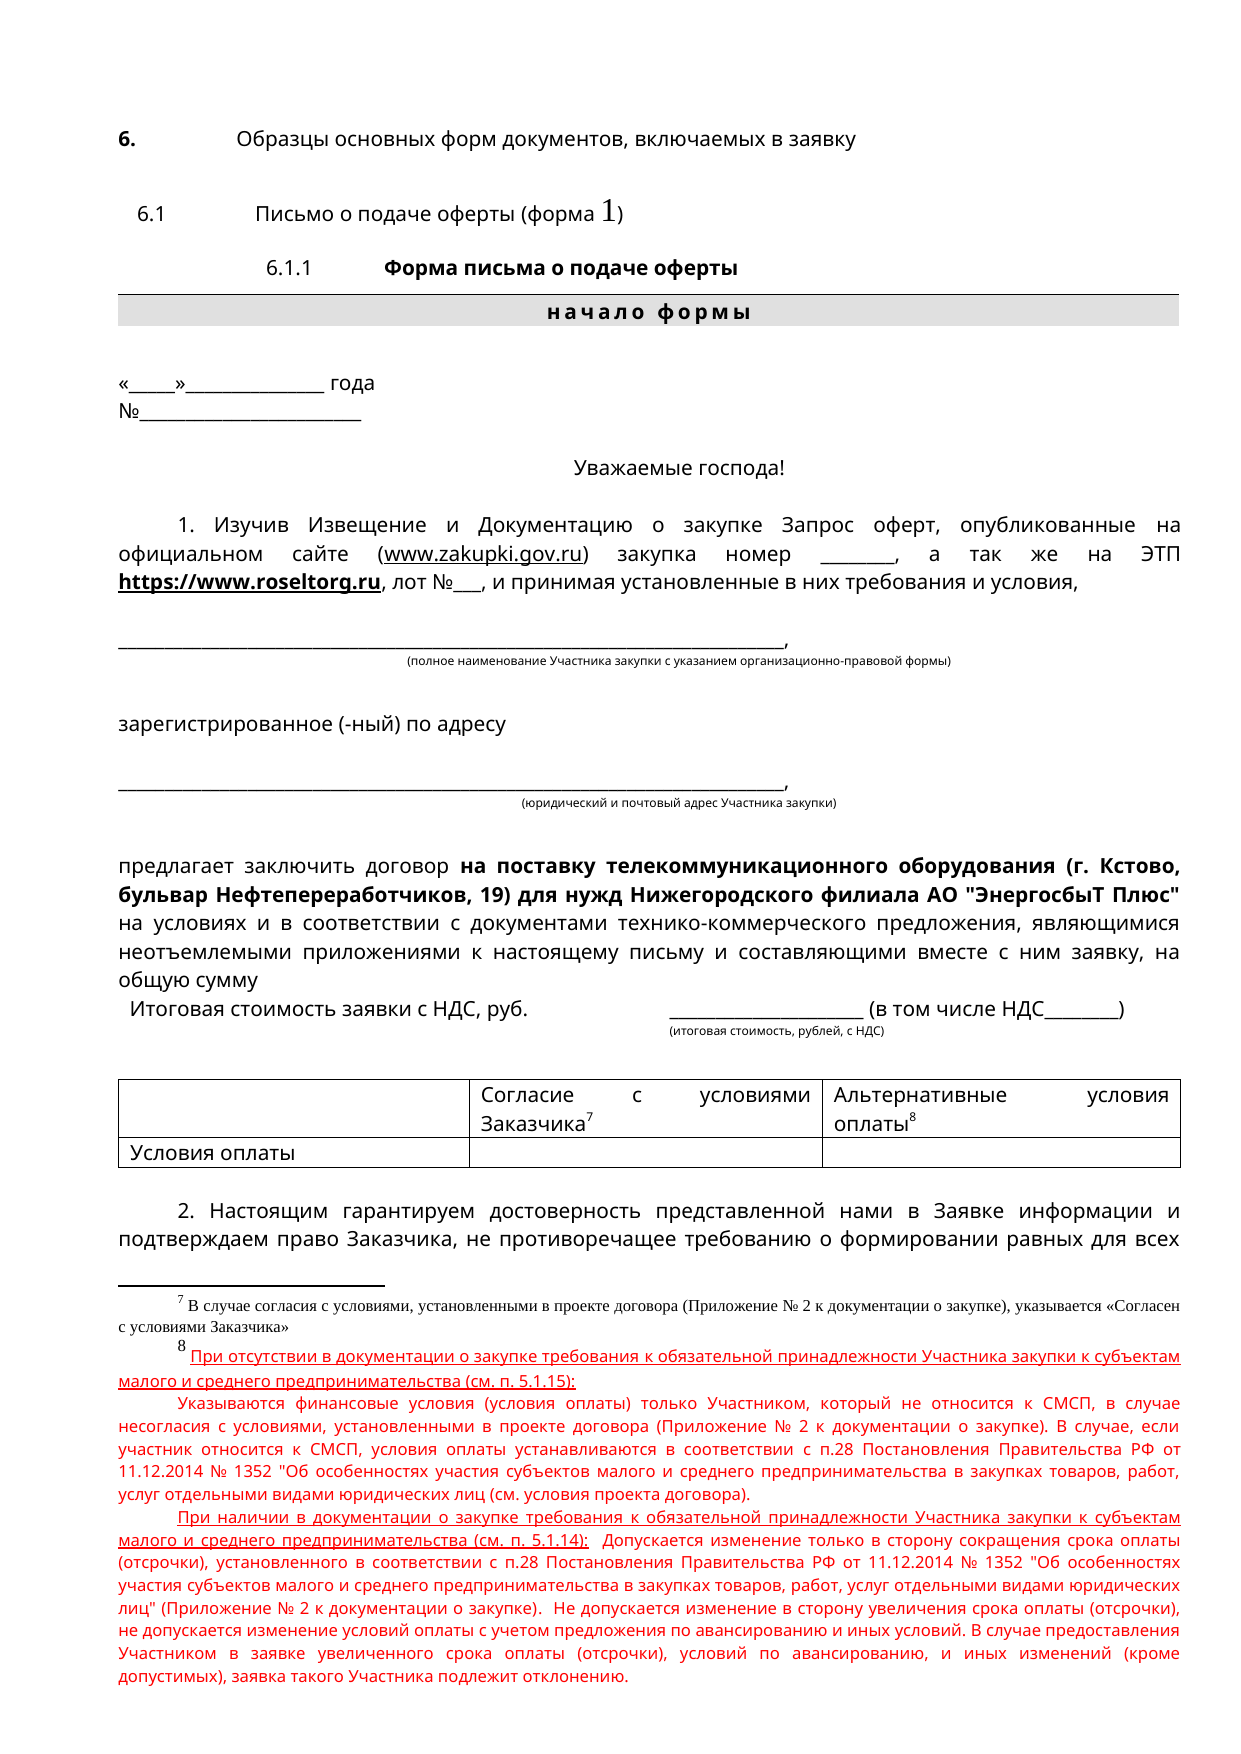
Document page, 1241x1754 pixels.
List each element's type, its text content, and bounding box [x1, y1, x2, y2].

text 1. Изучив Извещение и Документацию о закупке Запрос оферт, опубликованные на официальном сайте (www.zakupki.gov.ru) закупка номер ________, а так же на ЭТП https://www.roseltorg.ru, лот №___, и принимая установленные в них требования и условия, [118, 510, 1181, 596]
text «_____»_______________ года [118, 368, 635, 397]
table_cell [823, 1138, 1180, 1167]
text (юридический и почтовый адрес Участника закупки) [118, 795, 1181, 823]
text ________________________________________________________________________, [118, 766, 1181, 795]
text (полное наименование Участника закупки с указанием организационно-правовой формы) [118, 653, 1181, 681]
table_cell [470, 1138, 822, 1167]
text Уважаемые господа! [118, 453, 1181, 482]
text ________________________________________________________________________, [118, 624, 1181, 653]
table_header Итоговая стоимость заявки с НДС, руб. [118, 994, 658, 1051]
subtitle Письмо о подаче оферты (форма 1) [137, 190, 1181, 228]
table_header _____________________ (в том числе НДС________) (итоговая стоимость, рублей, с НДС) [658, 994, 1198, 1051]
text начало формы [118, 295, 1179, 326]
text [118, 1196, 1181, 1253]
table_cell Условия оплаты [119, 1138, 469, 1167]
text зарегистрированное (-ный) по адресу [118, 709, 1181, 738]
table_header Альтернативные условия оплаты [823, 1080, 1180, 1137]
text №________________________ [118, 397, 635, 425]
text предлагает заключить договор на поставку телекоммуникационного оборудования (г. Кстово, бульвар Нефтепереработчиков, 19) для нужд Нижегородского филиала АО "ЭнергосбыТ Плюс" на условиях и в соответствии с документами технико-коммерческого предложения, являющимися неотъемлемыми приложениями к настоящему письму и составляющими вместе с ним заявку, на общую сумму [118, 852, 1181, 994]
list Форма письма о подаче оферты [266, 253, 1181, 282]
subtitle Образцы основных форм документов, включаемых в заявку [118, 124, 1181, 152]
table_header Согласие с условиями Заказчика [470, 1080, 822, 1137]
table_header [119, 1080, 469, 1137]
